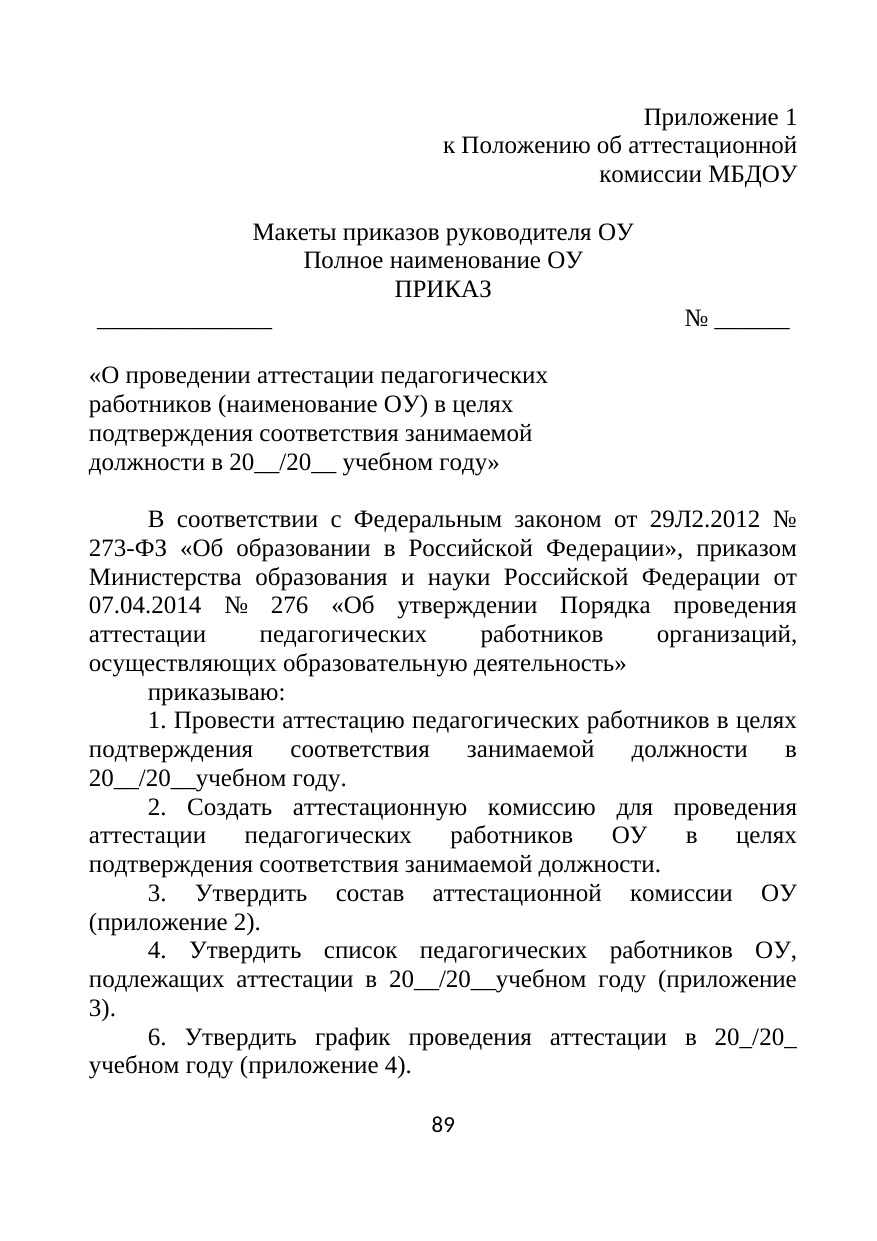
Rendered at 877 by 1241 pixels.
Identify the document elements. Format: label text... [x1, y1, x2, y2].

text комиссии МБДОУ [89, 159, 797, 188]
text 2. Создать аттестационную комиссию для проведения аттестации педагогических работников ОУ в целях подтверждения соответствия занимаемой должности. [89, 792, 797, 878]
text работников (наименование ОУ) в целях [89, 389, 797, 418]
text ______________ № ______ [89, 303, 797, 332]
text Полное наименование ОУ [89, 246, 797, 274]
text 1. Провести аттестацию педагогических работников в целях подтверждения соответствия занимаемой должности в 20__/20__учебном году. [89, 706, 797, 792]
text подтверждения соответствия занимаемой [89, 418, 797, 447]
text «О проведении аттестации педагогических [89, 361, 797, 389]
text 3. Утвердить состав аттестационной комиссии ОУ (приложение 2). [89, 878, 797, 936]
text 4. Утвердить список педагогических работников ОУ, подлежащих аттестации в 20__/20__учебном году (приложение 3). [89, 936, 797, 1022]
text приказываю: [89, 677, 797, 706]
text Приложение 1 [89, 102, 797, 131]
text к Положению об аттестационной [89, 131, 797, 159]
text 6. Утвердить график проведения аттестации в 20_/20_ учебном году (приложение 4). [89, 1022, 797, 1079]
text Макеты приказов руководителя ОУ [89, 217, 797, 246]
text должности в 20__/20__ учебном году» [89, 447, 797, 476]
text ПРИКАЗ [89, 274, 797, 303]
text В соответствии с Федеральным законом от 29Л2.2012 № 273-ФЗ «Об образовании в Российской Федерации», приказом Министерства образования и науки Российской Федерации от 07.04.2014 № 276 «Об утверждении Порядка проведения аттестации педагогических работников организаций, осуществляющих образовательную деятельность» [89, 504, 797, 677]
